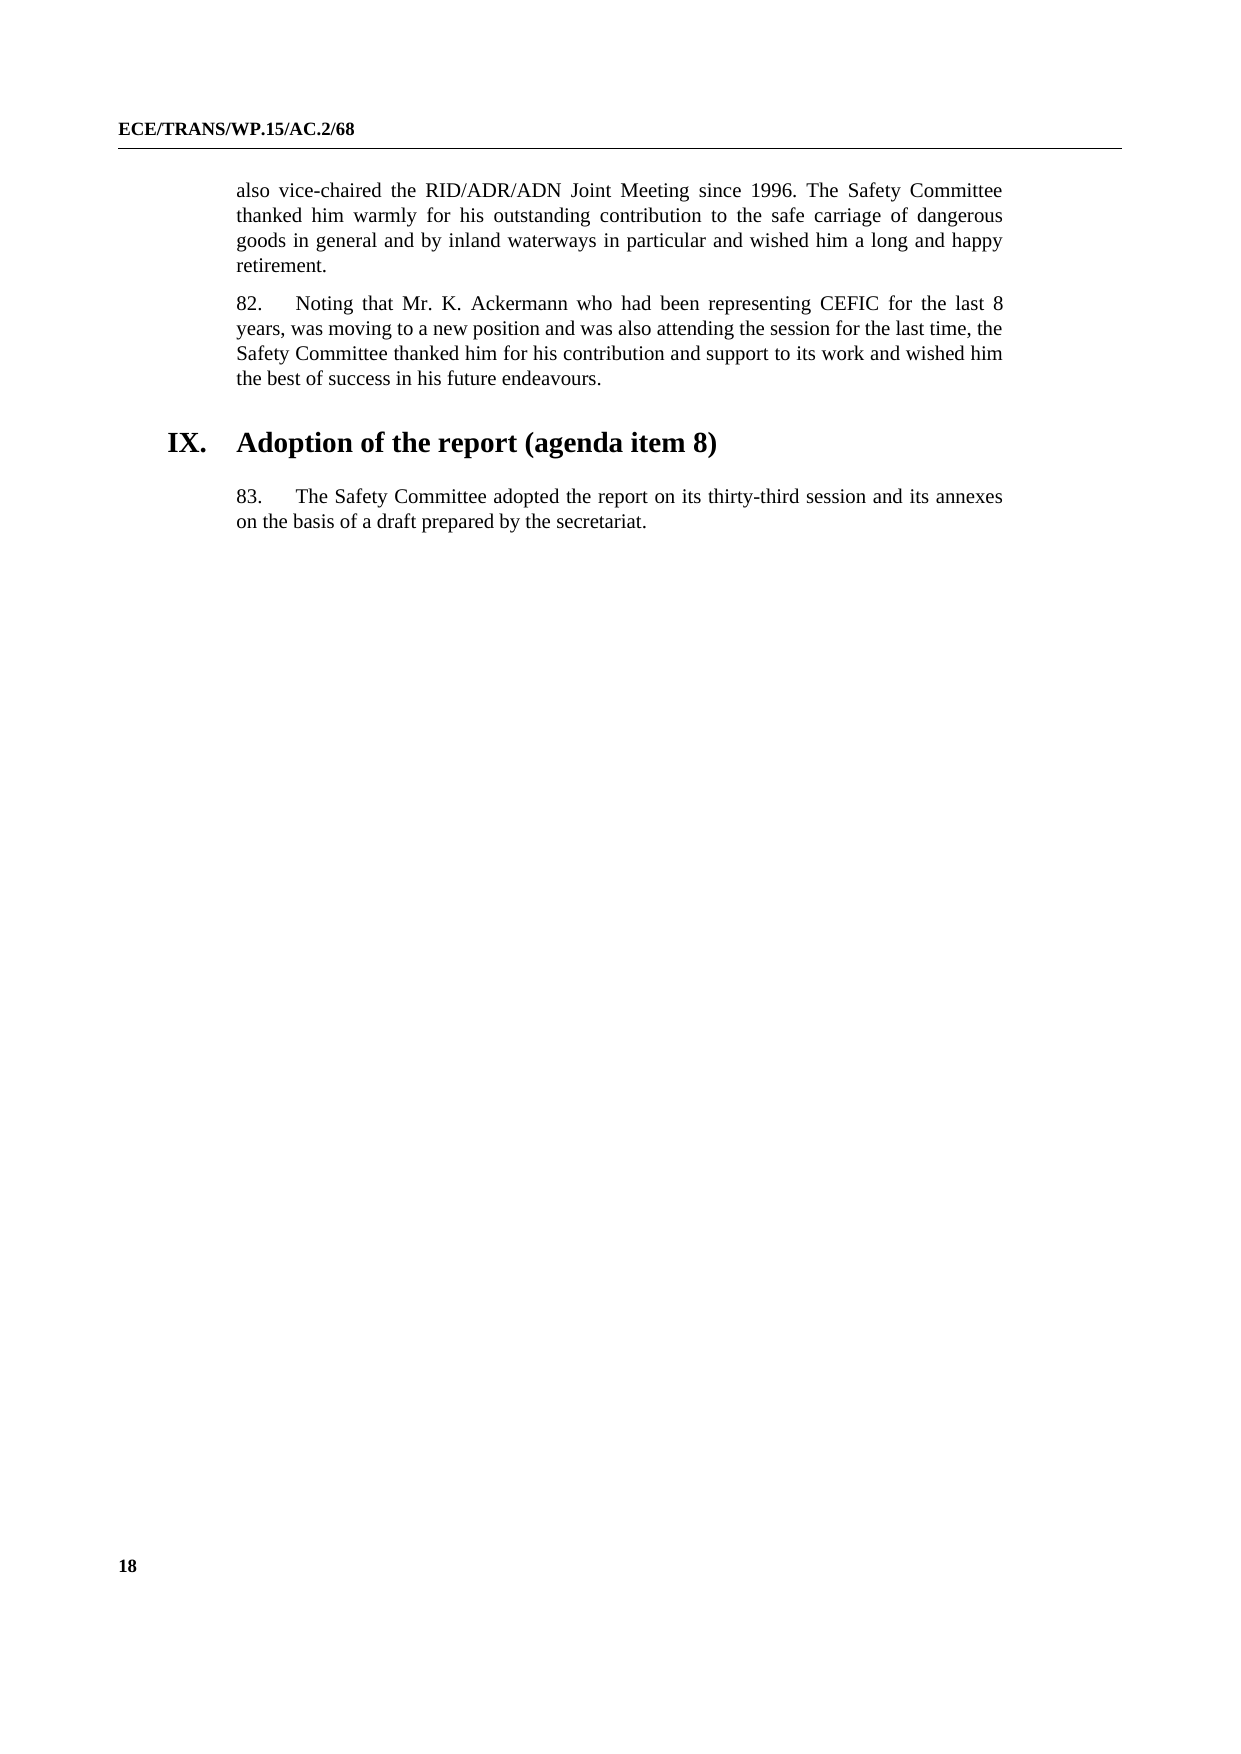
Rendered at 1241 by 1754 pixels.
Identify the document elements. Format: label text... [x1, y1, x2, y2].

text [236, 177, 1004, 277]
text IX. Adoption of the report (agenda item 8) [118, 427, 1004, 458]
text 83. The Safety Committee adopted the report on its thirty-third session and its annexes on the basis of a draft prepared by the secretariat. [236, 483, 1004, 533]
text 82. Noting that Mr. K. Ackermann who had been representing CEFIC for the last 8 years, was moving to a new position and was also attending the session for the last time, the Safety Committee thanked him for his contribution and support to its work and wished him the best of success in his future endeavours. [236, 290, 1004, 390]
